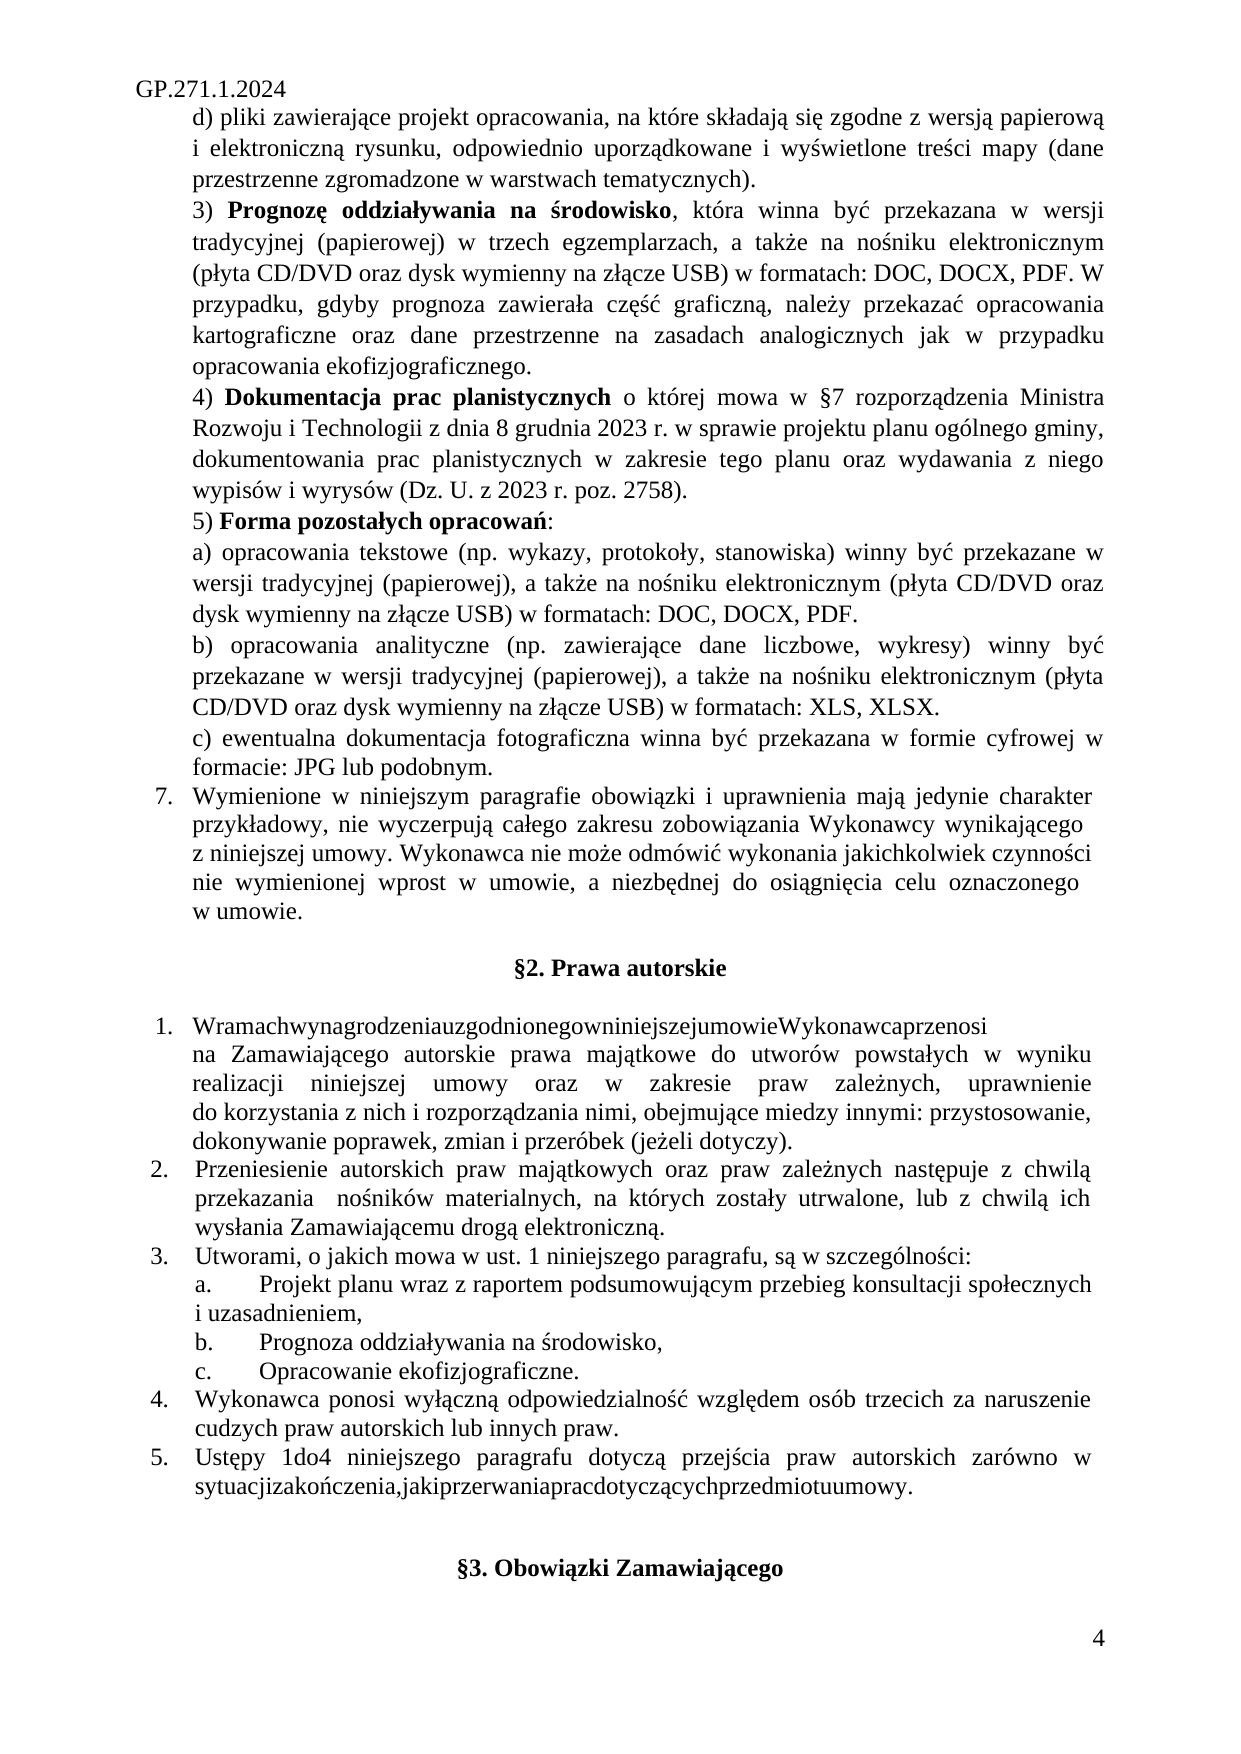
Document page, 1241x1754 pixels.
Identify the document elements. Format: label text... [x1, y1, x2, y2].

list 4) Dokumentacja prac planistycznych o której mowa w §7 rozporządzenia Ministra Rozwoju i Technologii z dnia 8 grudnia 2023 r. w sprawie projektu planu ogólnego gminy, dokumentowania prac planistycznych w zakresie tego planu oraz wydawania z niego wypisów i wyrysów (Dz. U. z 2023 r. poz. 2758). [192, 382, 1105, 504]
list Projekt planu wraz z raportem podsumowującym przebieg konsultacji społecznych i uzasadnieniem, [194, 1269, 1093, 1327]
list Przeniesienie autorskich praw majątkowych oraz praw zależnych następuje z chwilą przekazania nośników materialnych, na których zostały utrwalone, lub z chwilą ich wysłania Zamawiającemu drogą elektroniczną. [150, 1154, 1092, 1241]
list Opracowanie ekofizjograficzne. [194, 1356, 1105, 1384]
list a) opracowania tekstowe (np. wykazy, protokoły, stanowiska) winny być przekazane w wersji tradycyjnej (papierowej), a także na nośniku elektronicznym (płyta CD/DVD oraz dysk wymienny na złącze USB) w formatach: DOC, DOCX, PDF. [192, 537, 1105, 628]
list Prognoza oddziaływania na środowisko, [194, 1327, 1105, 1356]
list Ustępy 1do4 niniejszego paragrafu dotyczą przejścia praw autorskich zarówno w sytuacjizakończenia,jakiprzerwaniapracdotyczącychprzedmiotuumowy. [150, 1442, 1092, 1499]
subtitle §2. Prawa autorskie [135, 953, 1104, 982]
list Utworami, o jakich mowa w ust. 1 niniejszego paragrafu, są w szczególności: [150, 1241, 1105, 1269]
list Wykonawca ponosi wyłączną odpowiedzialność względem osób trzecich za naruszenie cudzych praw autorskich lub innych praw. [150, 1384, 1092, 1442]
list c) ewentualna dokumentacja fotograficzna winna być przekazana w formie cyfrowej w formacie: JPG lub podobnym. [192, 723, 1105, 781]
list d) pliki zawierające projekt opracowania, na które składają się zgodne z wersją papierową i elektroniczną rysunku, odpowiednio uporządkowane i wyświetlone treści mapy (dane przestrzenne zgromadzone w warstwach tematycznych). [192, 102, 1105, 193]
list 3) Prognozę oddziaływania na środowisko, która winna być przekazana w wersji tradycyjnej (papierowej) w trzech egzemplarzach, a także na nośniku elektronicznym (płyta CD/DVD oraz dysk wymienny na złącze USB) w formatach: DOC, DOCX, PDF. W przypadku, gdyby prognoza zawierała część graficzną, należy przekazać opracowania kartograficzne oraz dane przestrzenne na zasadach analogicznych jak w przypadku opracowania ekofizjograficznego. [192, 196, 1105, 379]
list 5) Forma pozostałych opracowań: [192, 506, 1105, 535]
list b) opracowania analityczne (np. zawierające dane liczbowe, wykresy) winny być przekazane w wersji tradycyjnej (papierowej), a także na nośniku elektronicznym (płyta CD/DVD oraz dysk wymienny na złącze USB) w formatach: XLS, XLSX. [192, 630, 1105, 721]
list WramachwynagrodzeniauzgodnionegowniniejszejumowieWykonawcaprzenosi na Zamawiającego autorskie prawa majątkowe do utworów powstałych w wyniku realizacji niniejszej umowy oraz w zakresie praw zależnych, uprawnienie do korzystania z nich i rozporządzania nimi, obejmujące miedzy innymi: przystosowanie, dokonywanie poprawek, zmian i przeróbek (jeżeli dotyczy). [154, 1011, 1092, 1154]
subtitle §3. Obowiązki Zamawiającego [135, 1553, 1104, 1582]
list Wymienione w niniejszym paragrafie obowiązki i uprawnienia mają jedynie charakter przykładowy, nie wyczerpują całego zakresu zobowiązania Wykonawcy wynikającego z niniejszej umowy. Wykonawca nie może odmówić wykonania jakichkolwiek czynności nie wymienionej wprost w umowie, a niezbędnej do osiągnięcia celu oznaczonego w umowie. [154, 781, 1093, 924]
